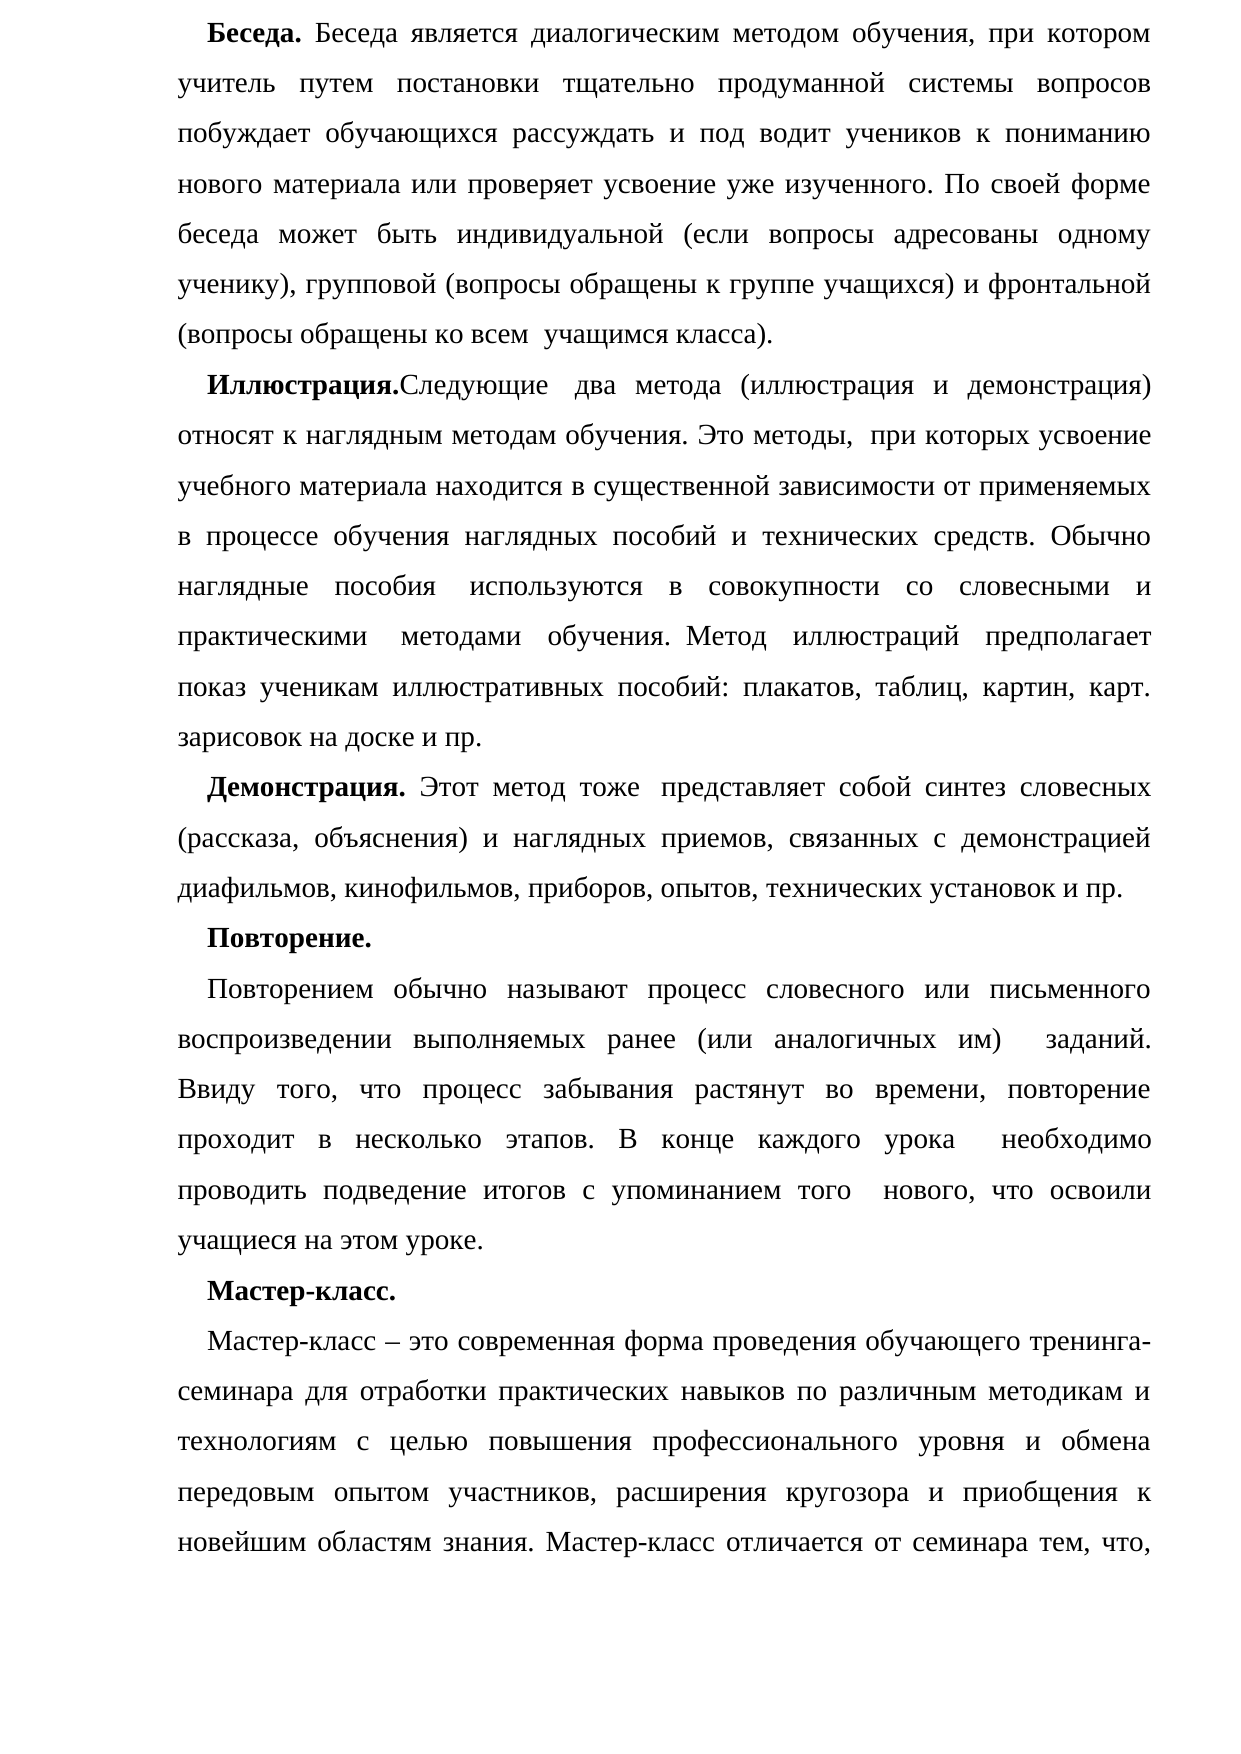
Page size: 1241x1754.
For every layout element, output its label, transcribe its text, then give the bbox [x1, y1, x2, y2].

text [177, 1323, 1152, 1558]
text Демонстрация. Этот метод тоже представляет собой синтез словесных (рассказа, объяснения) и наглядных приемов, связанных с демонстрацией диафильмов, кинофильмов, приборов, опытов, технических установок и пр. [177, 769, 1152, 904]
text Повторением обычно называют процесс словесного или письменного воспроизведении выполняемых ранее (или аналогичных им) заданий. Ввиду того, что процесс забывания растянут во времени, повторение проходит в несколько этапов. В конце каждого урока необходимо проводить подведение итогов с упоминанием того нового, что освоили учащиеся на этом уроке. [177, 971, 1152, 1256]
text Беседа. Беседа является диалогическим методом обучения, при котором учитель путем постановки тщательно продуманной системы вопросов побуждает обучающихся рассуждать и под водит учеников к пониманию нового материала или проверяет усвоение уже изученного. По своей форме беседа может быть индивидуальной (если вопросы адресованы одному ученику), групповой (вопросы обращены к группе учащихся) и фронтальной (вопросы обращены ко всем учащимся класса). [177, 15, 1152, 350]
text Мастер-класс. [177, 1273, 1152, 1306]
text Иллюстрация.Следующие два метода (иллюстрация и демонстрация) относят к наглядным методам обучения. Это методы, при которых усвоение учебного материала находится в существенной зависимости от применяемых в процессе обучения наглядных пособий и технических средств. Обычно наглядные пособия используются в совокупности со словесными и практическими методами обучения. Метод иллюстраций предполагает показ ученикам иллюстративных пособий: плакатов, таблиц, картин, карт. зарисовок на доске и пр. [177, 367, 1152, 753]
text Повторение. [177, 920, 1152, 954]
